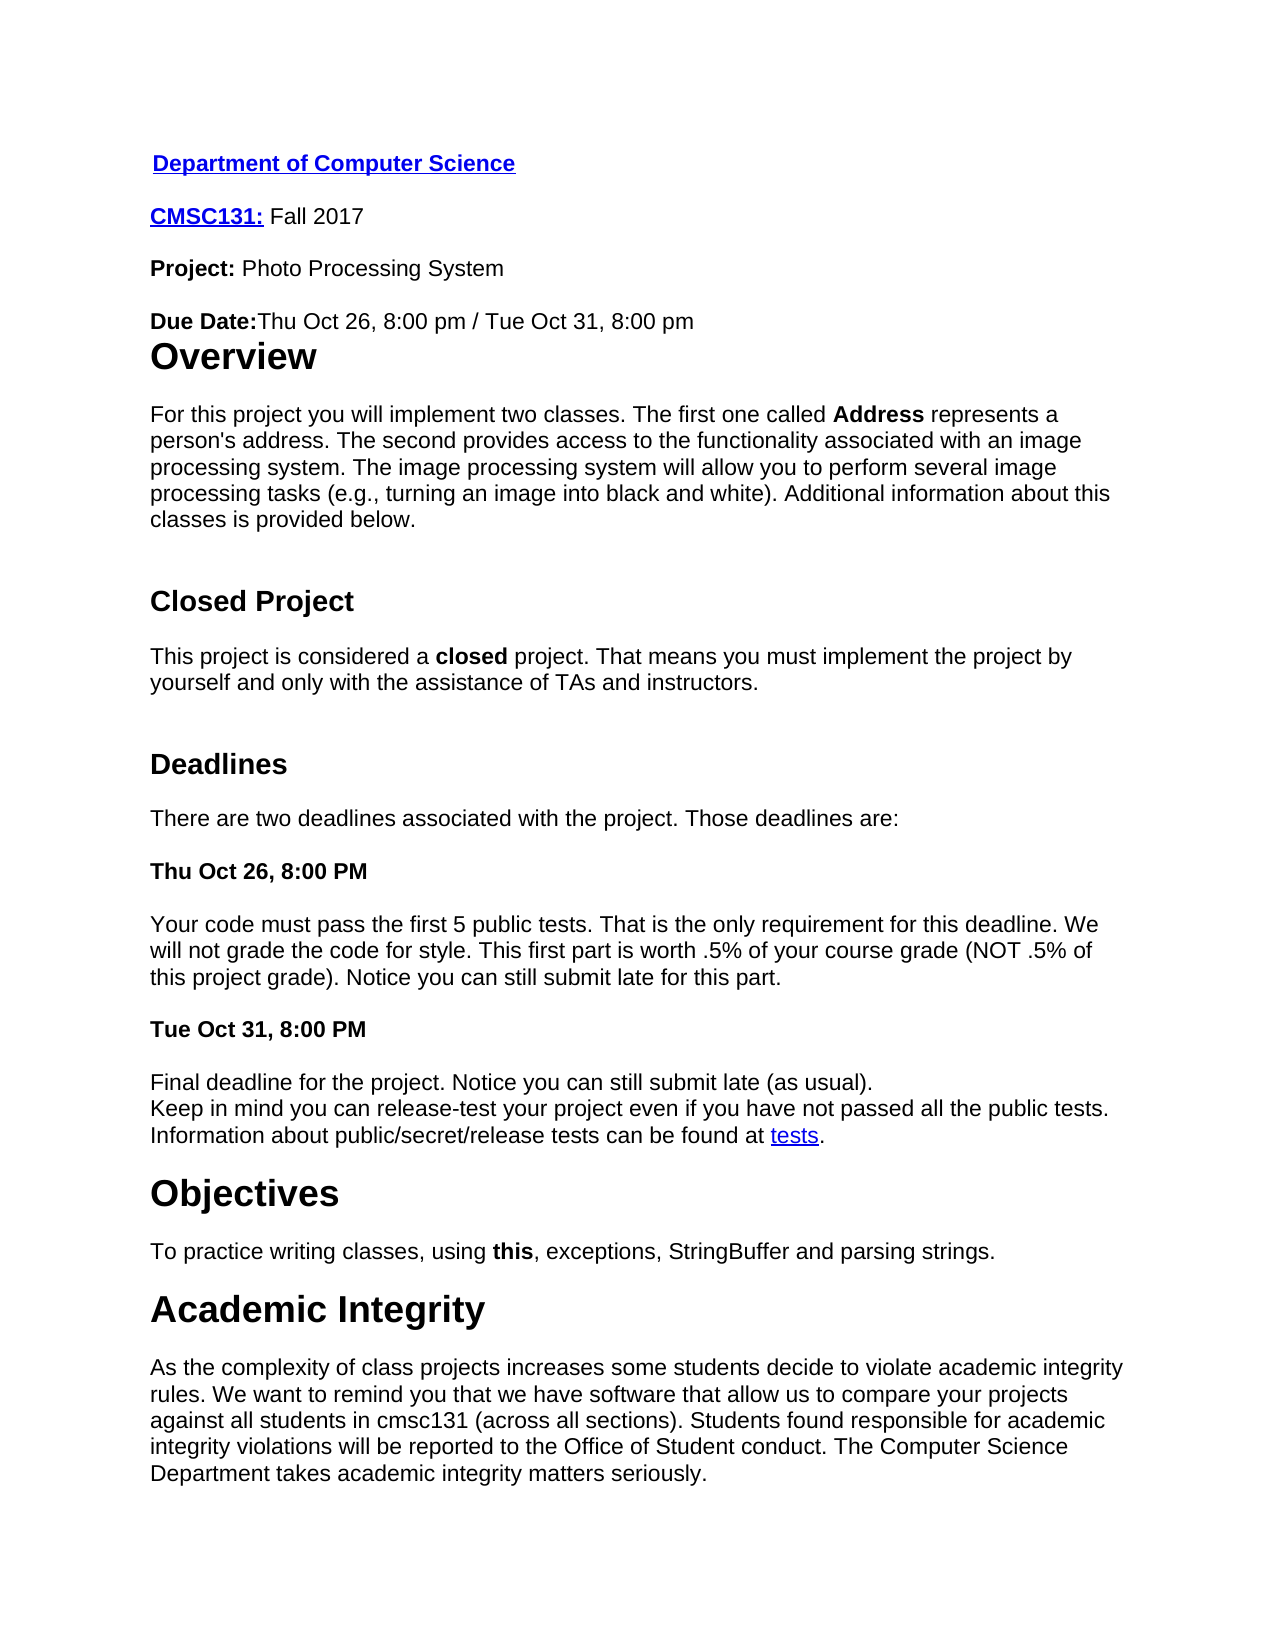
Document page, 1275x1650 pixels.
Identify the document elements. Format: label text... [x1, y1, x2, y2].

subtitle Closed Project [150, 584, 1125, 618]
text Keep in mind you can release-test your project even if you have not passed all the public tests. Information about public/secret/release tests can be found at tests. [150, 1095, 1125, 1148]
text This project is considered a closed project. That means you must implement the project by yourself and only with the assistance of TAs and instructors. [150, 643, 1125, 695]
text Your code must pass the first 5 public tests. That is the only requirement for this deadline. We will not grade the code for style. This first part is worth .5% of your course grade (NOT .5% of this project grade). Notice you can still submit late for this part. [150, 911, 1125, 990]
text Tue Oct 31, 8:00 PM [150, 1016, 1125, 1042]
text Due Date:Thu Oct 26, 8:00 pm / Tue Oct 31, 8:00 pm [150, 308, 1125, 334]
text For this project you will implement two classes. The first one called Address represents a person's address. The second provides access to the functionality associated with an image processing system. The image processing system will allow you to perform several image processing tasks (e.g., turning an image into black and white). Additional information about this classes is provided below. [150, 401, 1125, 533]
text CMSC131: Fall 2017 [150, 203, 1125, 229]
text There are two deadlines associated with the project. Those deadlines are: [150, 805, 1125, 832]
subtitle Academic Integrity [150, 1288, 1125, 1331]
subtitle Overview [150, 334, 1125, 378]
text Department of Computer Science [150, 150, 1125, 176]
text Project: Photo Processing System [150, 255, 1125, 282]
text Thu Oct 26, 8:00 PM [150, 858, 1125, 884]
text Final deadline for the project. Notice you can still submit late (as usual). [150, 1069, 1125, 1095]
subtitle Deadlines [150, 747, 1125, 780]
text As the complexity of class projects increases some students decide to violate academic integrity rules. We want to remind you that we have software that allow us to compare your projects against all students in cmsc131 (across all sections). Students found responsible for academic integrity violations will be reported to the Office of Student conduct. The Computer Science Department takes academic integrity matters seriously. [150, 1354, 1125, 1486]
subtitle Objectives [150, 1171, 1125, 1214]
text To practice writing classes, using this, exceptions, StringBuffer and parsing strings. [150, 1238, 1125, 1264]
